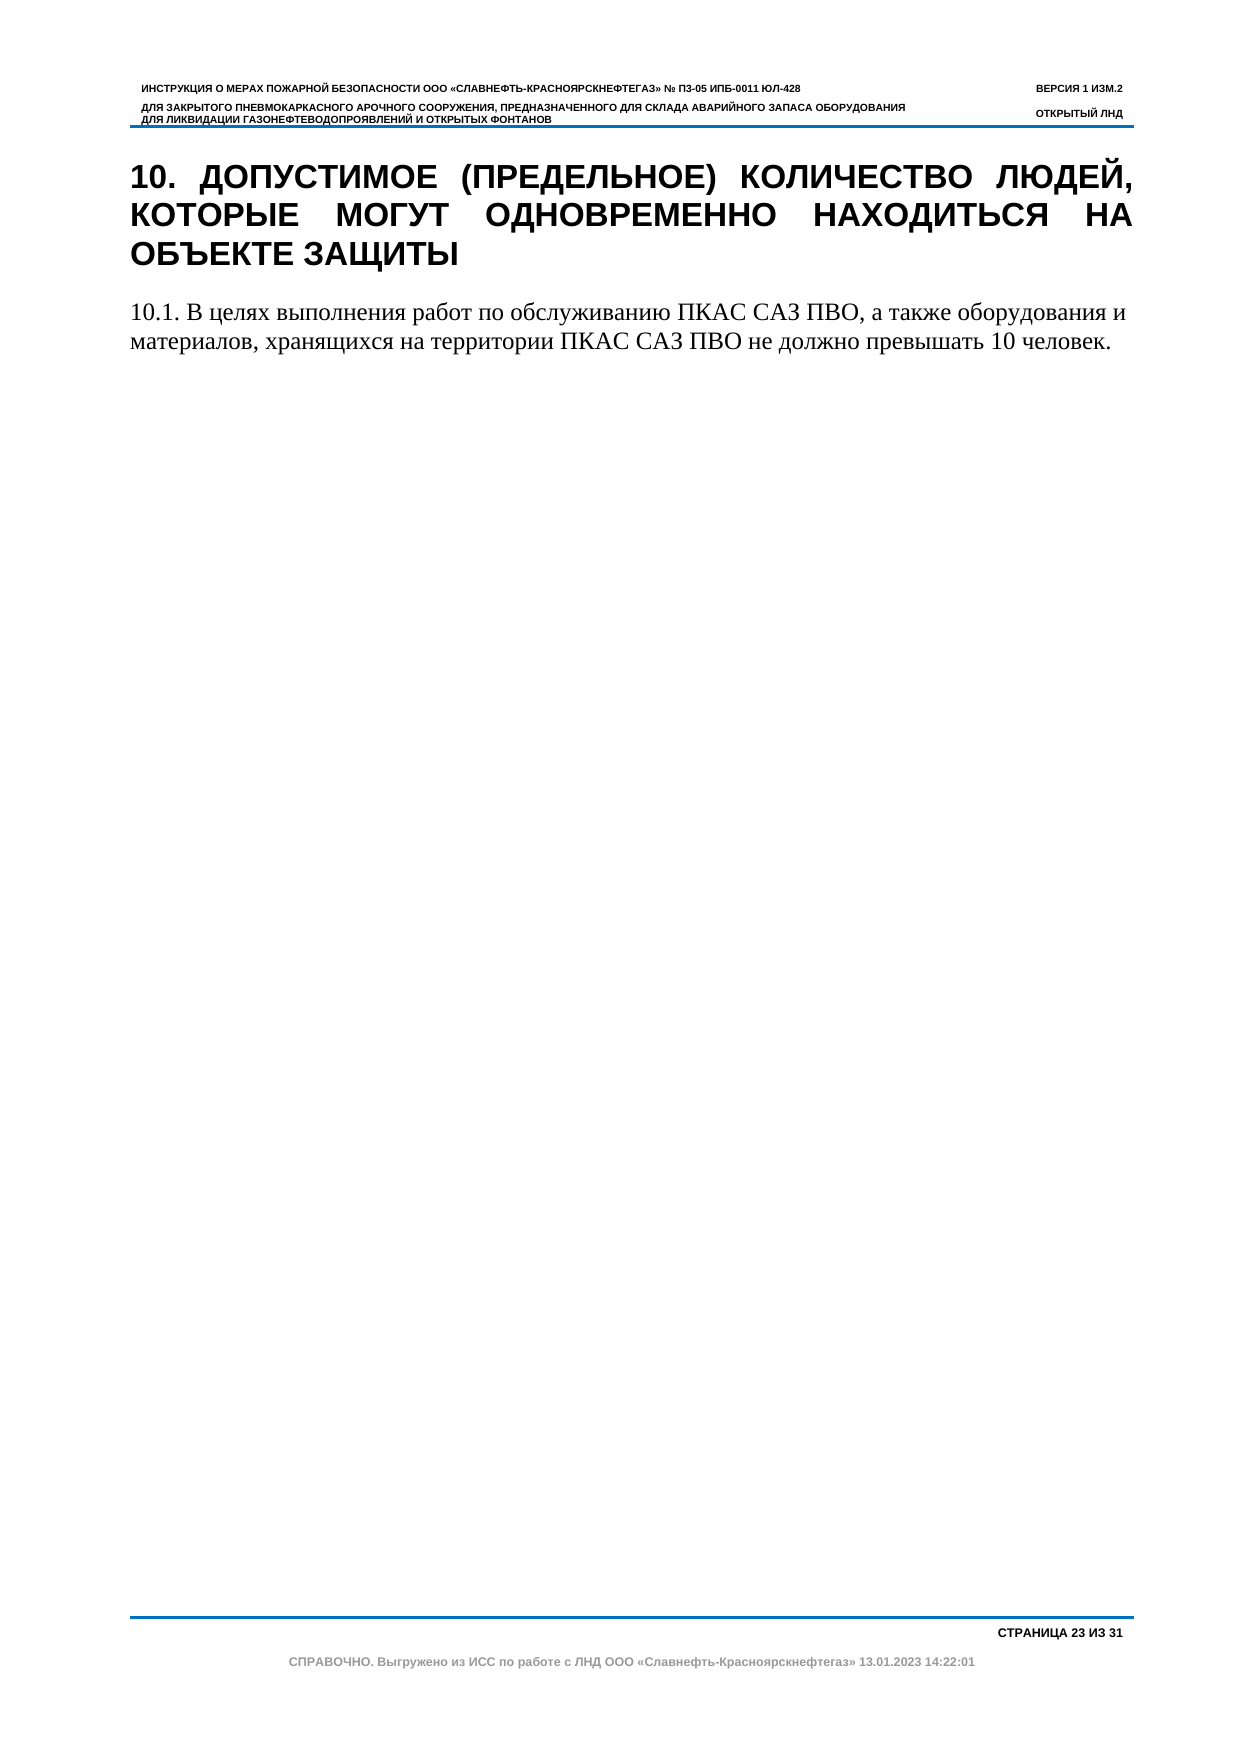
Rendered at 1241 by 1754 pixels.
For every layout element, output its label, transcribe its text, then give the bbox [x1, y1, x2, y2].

subtitle 10. ДОПУСТИМОЕ (ПРЕДЕЛЬНОЕ) КОЛИЧЕСТВО ЛЮДЕЙ, КОТОРЫЕ МОГУТ ОДНОВРЕМЕННО НАХОДИТЬСЯ НА ОБЪЕКТЕ ЗАЩИТЫ [130, 157, 1134, 272]
text 10.1. В целях выполнения работ по обслуживанию ПКАС САЗ ПВО, а также оборудования и материалов, хранящихся на территории ПКАС САЗ ПВО не должно превышать 10 человек. [130, 297, 1134, 355]
